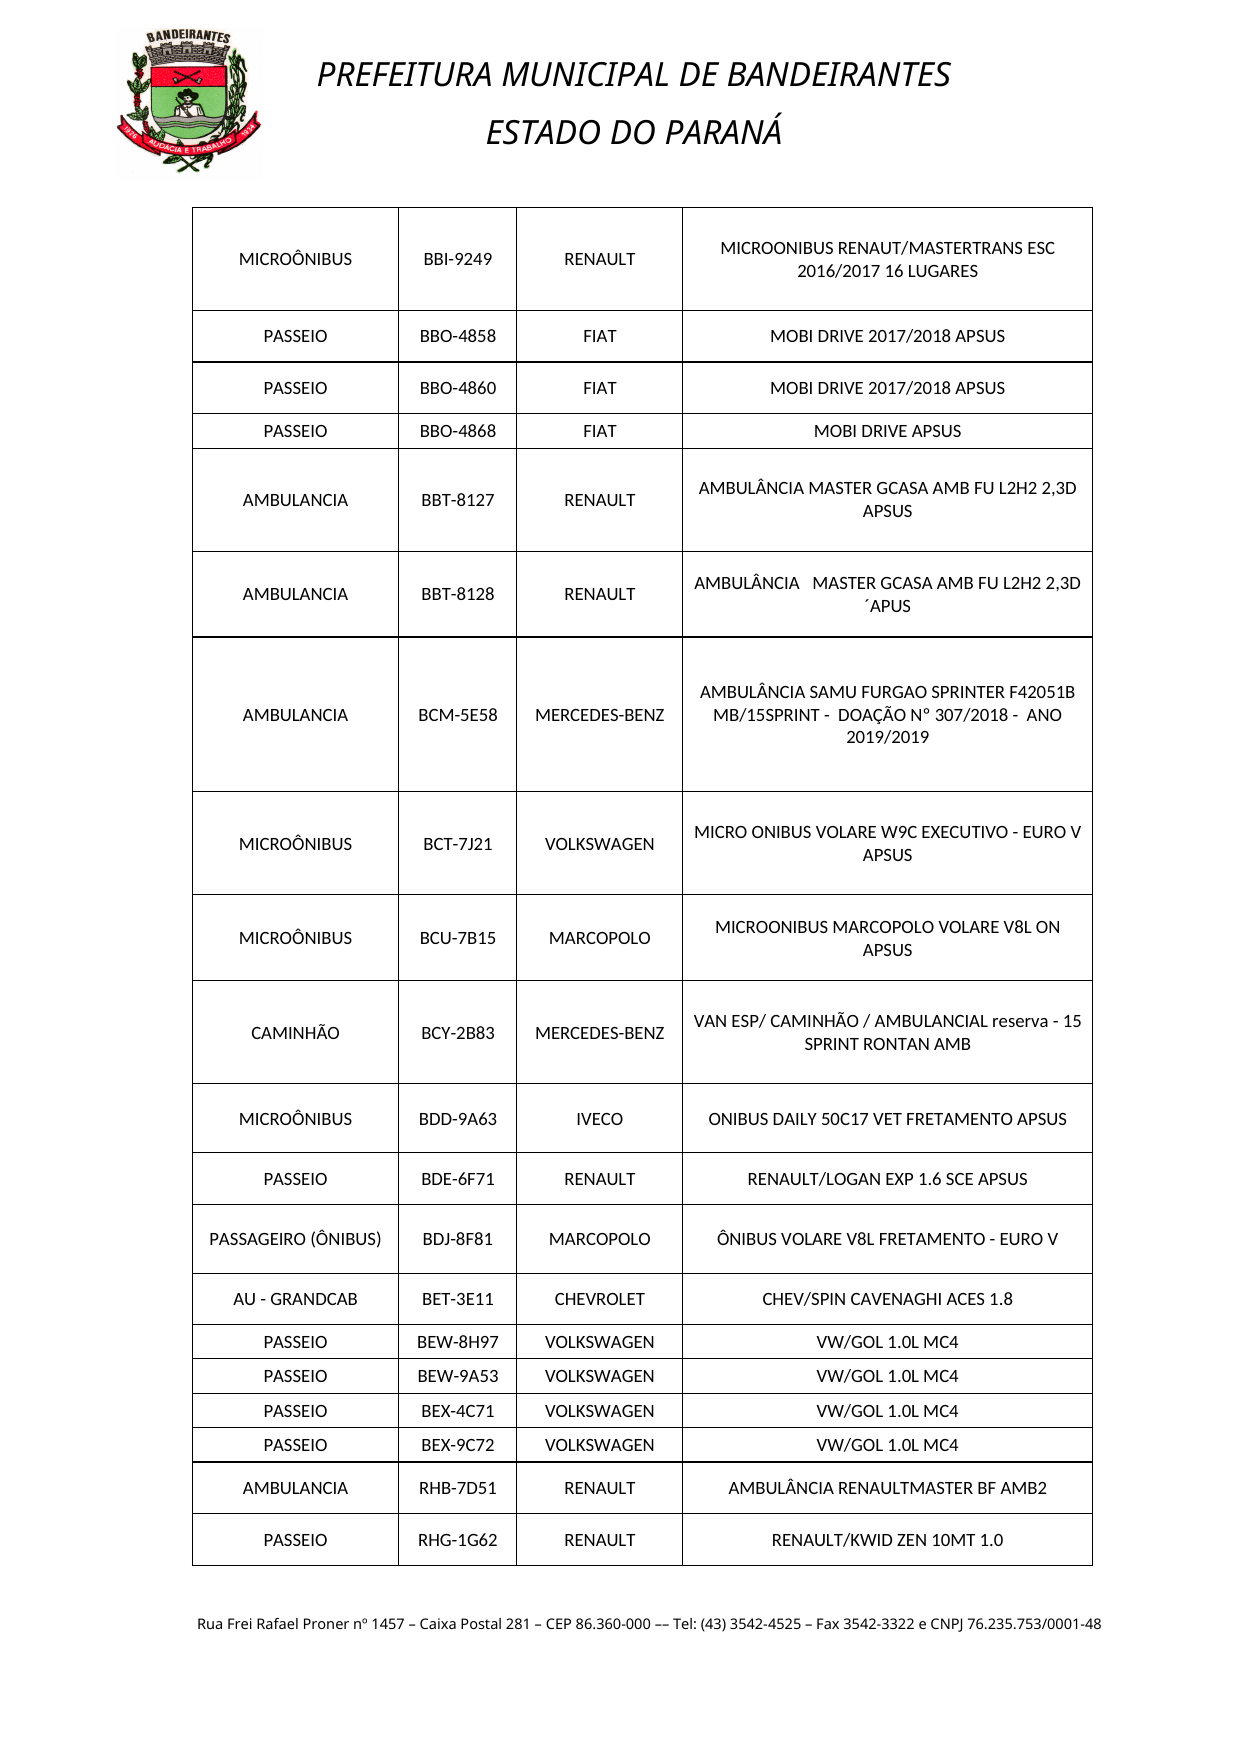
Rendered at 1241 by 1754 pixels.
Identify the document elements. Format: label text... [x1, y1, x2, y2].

table_cell MERCEDES-BENZ [517, 638, 682, 791]
table_cell RENAULT [517, 1463, 682, 1513]
table_cell MICRO ONIBUS VOLARE W9C EXECUTIVO - EURO V APSUS [683, 792, 1092, 894]
table_cell BDD-9A63 [399, 1084, 516, 1152]
table_cell MARCOPOLO [517, 1205, 682, 1272]
table_cell RHG-1G62 [399, 1514, 516, 1564]
table_cell BCM-5E58 [399, 638, 516, 791]
table_cell PASSEIO [193, 1153, 398, 1204]
table_cell FIAT [517, 363, 682, 413]
table_cell BEW-9A53 [399, 1359, 516, 1393]
table_cell MOBI DRIVE APSUS [683, 414, 1092, 447]
table_cell BBI-9249 [399, 208, 516, 310]
table_cell AMBULÂNCIA MASTER GCASA AMB FU L2H2 2,3D APSUS [683, 449, 1092, 551]
table_cell MARCOPOLO [517, 895, 682, 980]
table_cell MICROÔNIBUS [193, 208, 398, 310]
table_cell CHEVROLET [517, 1274, 682, 1324]
table_cell BDJ-8F81 [399, 1205, 516, 1272]
table_cell AMBULANCIA [193, 1463, 398, 1513]
table_cell RENAULT [517, 208, 682, 310]
table_cell VW/GOL 1.0L MC4 [683, 1359, 1092, 1393]
table_cell MICROÔNIBUS [193, 1084, 398, 1152]
table_cell ONIBUS DAILY 50C17 VET FRETAMENTO APSUS [683, 1084, 1092, 1152]
table_cell CAMINHÃO [193, 981, 398, 1083]
table_cell PASSAGEIRO (ÔNIBUS) [193, 1205, 398, 1272]
table_cell MERCEDES-BENZ [517, 981, 682, 1083]
table_cell MICROONIBUS RENAUT/MASTERTRANS ESC 2016/2017 16 LUGARES [683, 208, 1092, 310]
table_cell MICROÔNIBUS [193, 895, 398, 980]
table_cell MICROONIBUS MARCOPOLO VOLARE V8L ON APSUS [683, 895, 1092, 980]
table_cell VW/GOL 1.0L MC4 [683, 1394, 1092, 1427]
table_cell RENAULT [517, 1153, 682, 1204]
table_cell AMBULANCIA [193, 449, 398, 551]
table_cell BBT-8127 [399, 449, 516, 551]
table_cell RENAULT [517, 552, 682, 636]
table_cell VOLKSWAGEN [517, 1394, 682, 1427]
table_cell MOBI DRIVE 2017/2018 APSUS [683, 311, 1092, 361]
table_cell AMBULANCIA [193, 552, 398, 636]
table_cell BCU-7B15 [399, 895, 516, 980]
table_cell BBT-8128 [399, 552, 516, 636]
table_cell FIAT [517, 311, 682, 361]
table_cell CHEV/SPIN CAVENAGHI ACES 1.8 [683, 1274, 1092, 1324]
table_cell RENAULT/LOGAN EXP 1.6 SCE APSUS [683, 1153, 1092, 1204]
table_cell PASSEIO [193, 1325, 398, 1358]
table_cell FIAT [517, 414, 682, 447]
table_cell ÔNIBUS VOLARE V8L FRETAMENTO - EURO V [683, 1205, 1092, 1272]
table_cell PASSEIO [193, 1359, 398, 1393]
table_cell RENAULT/KWID ZEN 10MT 1.0 [683, 1514, 1092, 1564]
table_cell AMBULÂNCIA SAMU FURGAO SPRINTER F42051B MB/15SPRINT - DOAÇÃO Nº 307/2018 - ANO 2019/2019 [683, 638, 1092, 791]
table_cell PASSEIO [193, 311, 398, 361]
table_cell AMBULANCIA [193, 638, 398, 791]
table_cell RHB-7D51 [399, 1463, 516, 1513]
table_cell VOLKSWAGEN [517, 1359, 682, 1393]
table_cell AMBULÂNCIA MASTER GCASA AMB FU L2H2 2,3D´APUS [683, 552, 1092, 636]
table_cell BCT-7J21 [399, 792, 516, 894]
table_cell BBO-4860 [399, 363, 516, 413]
table_cell BET-3E11 [399, 1274, 516, 1324]
table_cell AMBULÂNCIA RENAULTMASTER BF AMB2 [683, 1463, 1092, 1513]
table_cell VW/GOL 1.0L MC4 [683, 1325, 1092, 1358]
table_cell PASSEIO [193, 1514, 398, 1564]
table_cell MOBI DRIVE 2017/2018 APSUS [683, 363, 1092, 413]
table_cell VOLKSWAGEN [517, 1325, 682, 1358]
table_cell PASSEIO [193, 414, 398, 447]
table_cell VOLKSWAGEN [517, 1428, 682, 1461]
table_cell BBO-4868 [399, 414, 516, 447]
table_cell BEW-8H97 [399, 1325, 516, 1358]
table_cell BCY-2B83 [399, 981, 516, 1083]
table_cell AU - GRANDCAB [193, 1274, 398, 1324]
table_cell VOLKSWAGEN [517, 792, 682, 894]
table_cell BEX-4C71 [399, 1394, 516, 1427]
picture [115, 28, 263, 180]
table_cell MICROÔNIBUS [193, 792, 398, 894]
table_cell VW/GOL 1.0L MC4 [683, 1428, 1092, 1461]
table_cell PASSEIO [193, 1428, 398, 1461]
table_cell RENAULT [517, 1514, 682, 1564]
table_cell VAN ESP/ CAMINHÃO / AMBULANCIAL reserva - 15 SPRINT RONTAN AMB [683, 981, 1092, 1083]
table_cell IVECO [517, 1084, 682, 1152]
table_cell RENAULT [517, 449, 682, 551]
table_cell PASSEIO [193, 1394, 398, 1427]
table_cell BDE-6F71 [399, 1153, 516, 1204]
table_cell BEX-9C72 [399, 1428, 516, 1461]
table_cell BBO-4858 [399, 311, 516, 361]
table_cell PASSEIO [193, 363, 398, 413]
